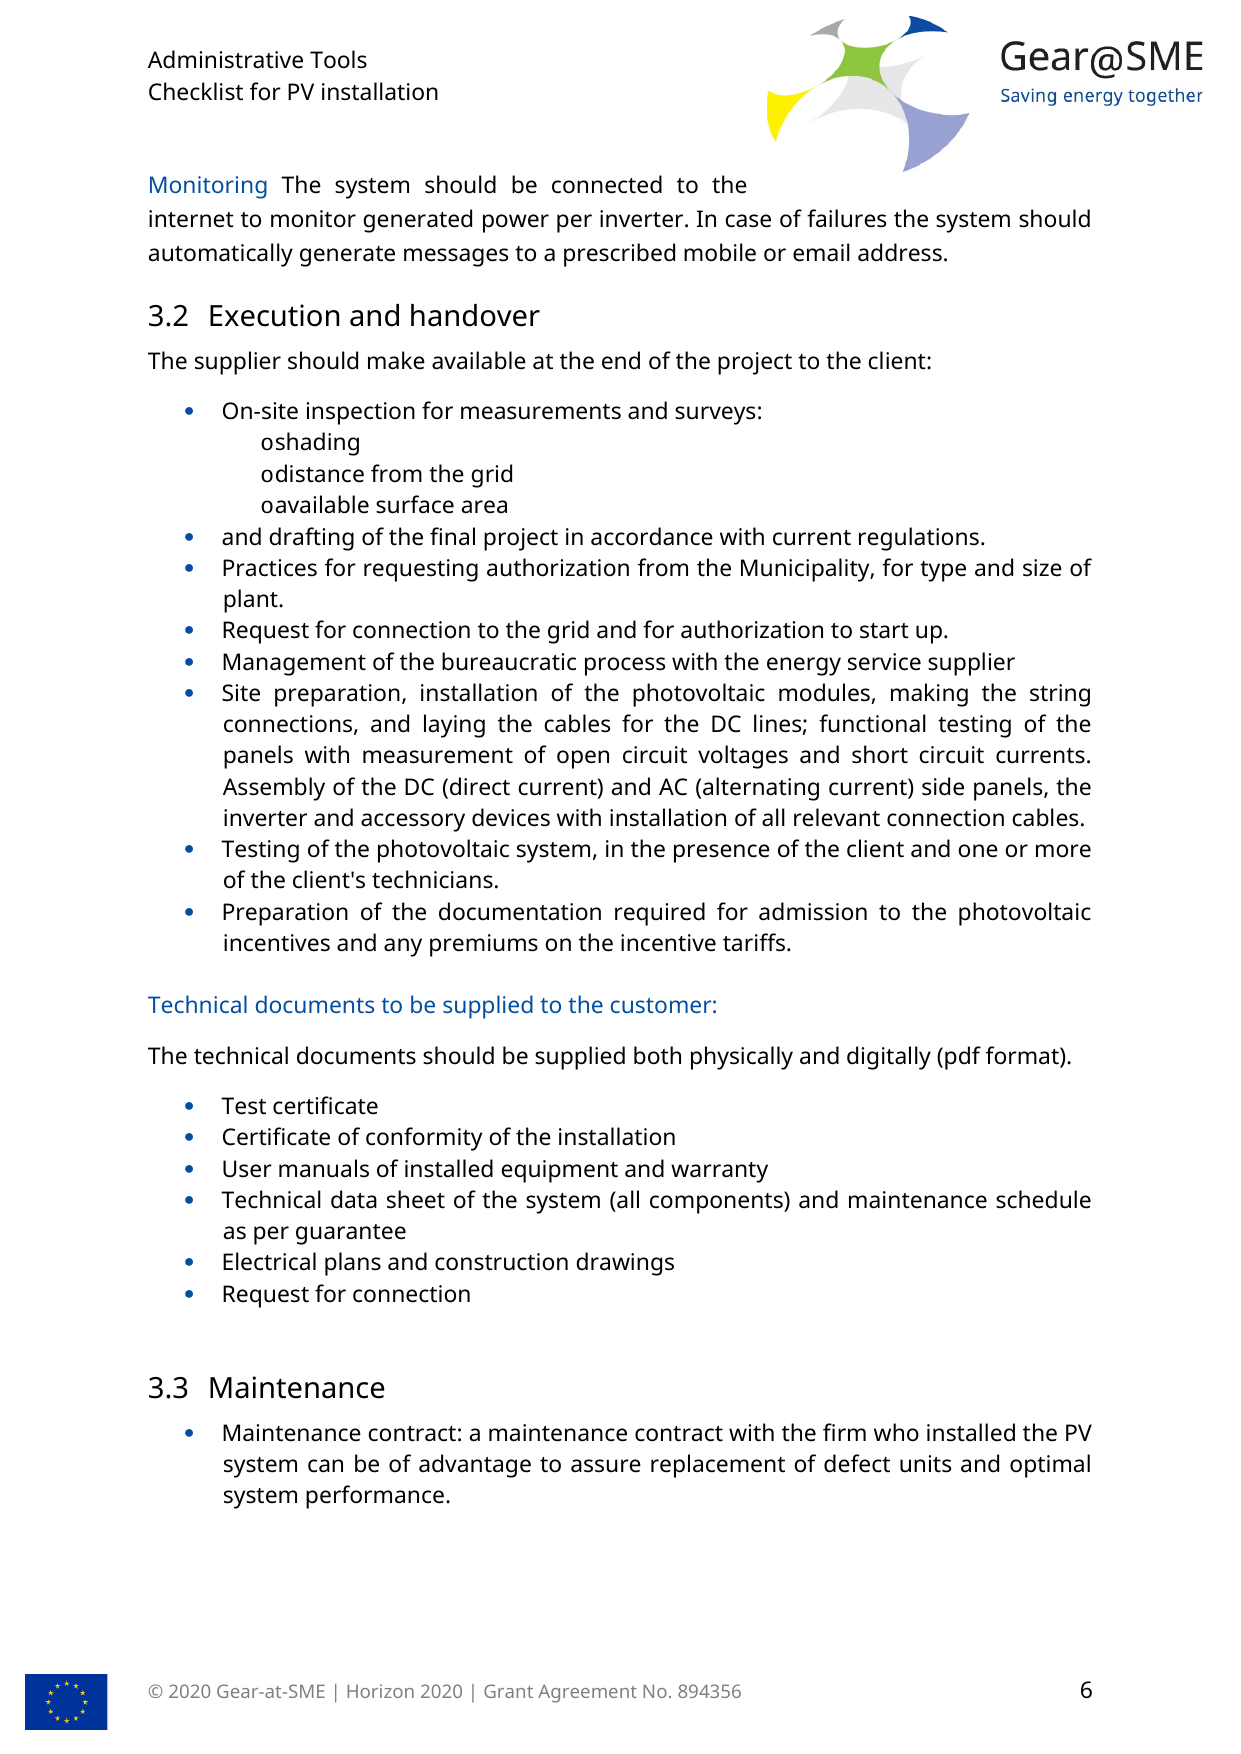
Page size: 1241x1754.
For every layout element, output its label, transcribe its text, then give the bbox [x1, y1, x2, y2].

list Preparation of the documentation required for admission to the photovoltaic incentives and any premiums on the incentive tariffs. [185, 895, 1093, 958]
picture [25, 1674, 108, 1730]
subtitle Maintenance [148, 1367, 1093, 1407]
list Testing of the photovoltaic system, in the presence of the client and one or more of the client's technicians. [185, 833, 1093, 895]
list Test certificate [185, 1090, 1093, 1121]
list Site preparation, installation of the photovoltaic modules, making the string connections, and laying the cables for the DC lines; functional testing of the panels with measurement of open circuit voltages and short circuit currents. Assembly of the DC (direct current) and AC (alternating current) side panels, the inverter and accessory devices with installation of all relevant connection cables. [185, 677, 1093, 833]
list available surface area [260, 489, 1093, 520]
list On-site inspection for measurements and surveys: [185, 395, 1093, 426]
list Management of the bureaucratic process with the energy service supplier [185, 645, 1093, 677]
text Monitoring The system should be connected to the internet to monitor generated power per inverter. In case of failures the system should automatically generate messages to a prescribed mobile or email address. [148, 169, 1093, 268]
subtitle Execution and handover [148, 296, 1093, 335]
text The technical documents should be supplied both physically and digitally (pdf format). [148, 1039, 1093, 1071]
list Request for connection to the grid and for authorization to start up. [185, 614, 1093, 645]
list and drafting of the final project in accordance with current regulations. [185, 520, 1093, 552]
text Technical documents to be supplied to the customer: [148, 989, 1093, 1020]
list Electrical plans and construction drawings [185, 1246, 1093, 1277]
list Maintenance contract: a maintenance contract with the firm who installed the PV system can be of advantage to assure replacement of defect units and optimal system performance. [185, 1417, 1093, 1510]
list Practices for requesting authorization from the Municipality, for type and size of plant. [185, 552, 1093, 614]
list Technical data sheet of the system (all components) and maintenance schedule as per guarantee [185, 1184, 1093, 1246]
list distance from the grid [260, 458, 1093, 489]
list User manuals of installed equipment and warranty [185, 1152, 1093, 1184]
picture [767, 16, 1203, 172]
list shading [260, 426, 1093, 458]
list Request for connection [185, 1277, 1093, 1309]
text The supplier should make available at the end of the project to the client: [148, 345, 1093, 376]
list Certificate of conformity of the installation [185, 1121, 1093, 1152]
